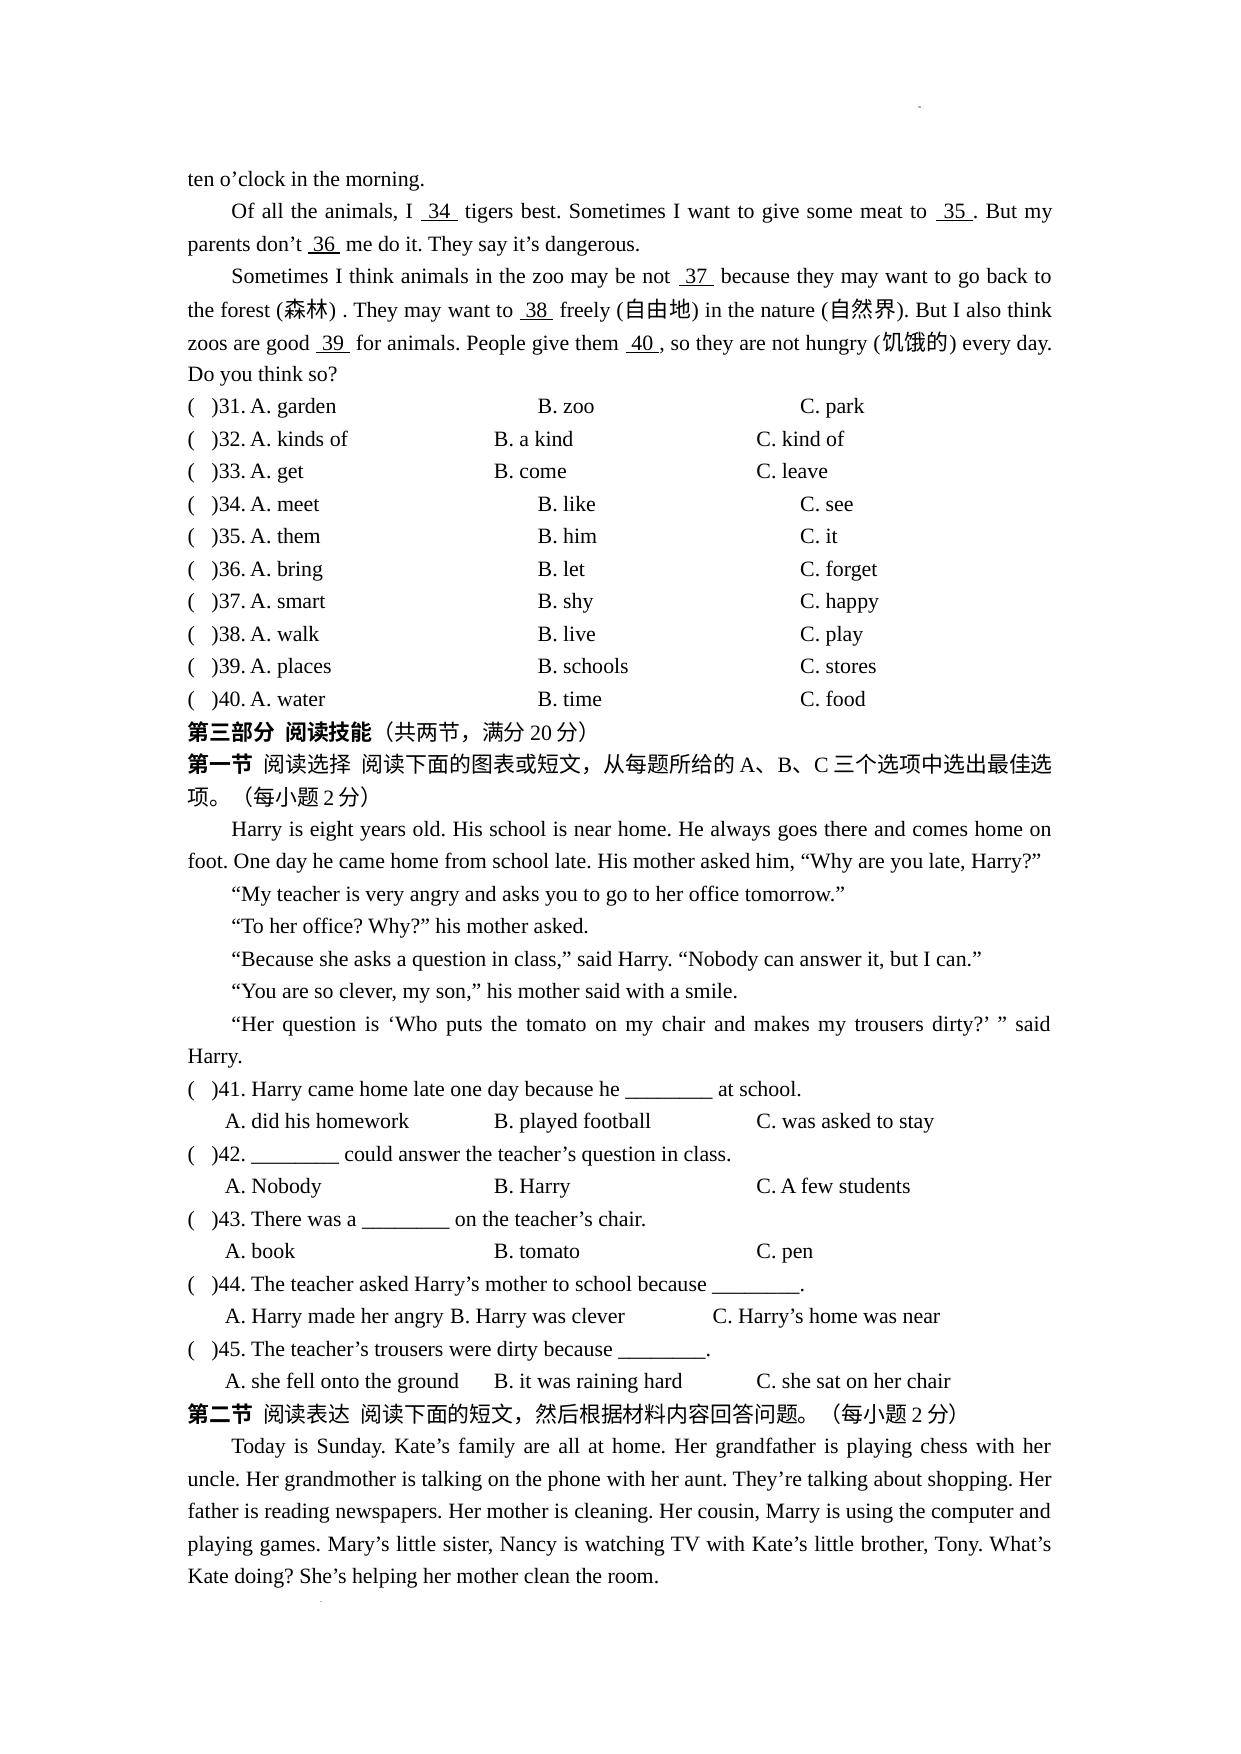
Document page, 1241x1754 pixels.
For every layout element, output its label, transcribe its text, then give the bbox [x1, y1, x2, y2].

text ( )43. There was a ________ on the teacher’s chair. [187, 1202, 1053, 1234]
text ( )38. A. walk B. live C. play [187, 617, 1053, 649]
text “Because she asks a question in class,” said Harry. “Nobody can answer it, but I can.” [187, 942, 1053, 974]
text ( )31. A. garden B. zoo C. park [187, 389, 1053, 422]
text ( )36. A. bring B. let C. forget [187, 552, 1053, 584]
text Harry is eight years old. His school is near home. He always goes there and comes home on foot. One day he came home from school late. His mother asked him, “Why are you late, Harry?” [187, 812, 1053, 877]
text “You are so clever, my son,” his mother said with a smile. [187, 974, 1053, 1007]
text ( )35. A. them B. him C. it [187, 519, 1053, 552]
text ( )40. A. water B. time C. food [187, 682, 1053, 714]
text ( )39. A. places B. schools C. stores [187, 649, 1053, 682]
text ( )32. A. kinds of B. a kind C. kind of [187, 422, 1053, 454]
text “To her office? Why?” his mother asked. [187, 909, 1053, 942]
text A. Nobody B. Harry C. A few students [187, 1169, 1053, 1202]
text ( )45. The teacher’s trousers were dirty because ________. [187, 1332, 1053, 1364]
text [187, 162, 1053, 194]
text 第一节 阅读选择 阅读下面的图表或短文，从每题所给的A、B、C三个选项中选出最佳选项。（每小题2分） [187, 747, 1053, 812]
text Today is Sunday. Kate’s family are all at home. Her grandfather is playing chess with her uncle. Her grandmother is talking on the phone with her aunt. They’re talking about shopping. Her father is reading newspapers. Her mother is cleaning. Her cousin, Marry is using the computer and playing games. Mary’s little sister, Nancy is watching TV with Kate’s little brother, Tony. What’s Kate doing? She’s helping her mother clean the room. [187, 1429, 1053, 1592]
text A. did his homework B. played football C. was asked to stay [187, 1104, 1053, 1137]
text ( )37. A. smart B. shy C. happy [187, 584, 1053, 617]
text 第三部分 阅读技能（共两节，满分20分） [187, 714, 1053, 747]
text Of all the animals, I 34 tigers best. Sometimes I want to give some meat to 35 . But my parents don’t 36 me do it. They say it’s dangerous. [187, 194, 1053, 259]
text ( )34. A. meet B. like C. see [187, 487, 1053, 519]
text “Her question is ‘Who puts the tomato on my chair and makes my trousers dirty?’ ” said Harry. [187, 1007, 1053, 1072]
text A. book B. tomato C. pen [187, 1234, 1053, 1267]
text ( )42. ________ could answer the teacher’s question in class. [187, 1137, 1053, 1169]
text Sometimes I think animals in the zoo may be not 37 because they may want to go back to the forest (森林) . They may want to 38 freely (自由地) in the nature (自然界). But I also think zoos are good 39 for animals. People give them 40 , so they are not hungry (饥饿的) every day. Do you think so? [187, 259, 1053, 389]
text A. she fell onto the ground B. it was raining hard C. she sat on her chair [187, 1364, 1053, 1397]
text ( )33. A. get B. come C. leave [187, 454, 1053, 487]
text ( )41. Harry came home late one day because he ________ at school. [187, 1072, 1053, 1104]
text 第二节 阅读表达 阅读下面的短文，然后根据材料内容回答问题。（每小题2分） [187, 1397, 1053, 1429]
text A. Harry made her angry B. Harry was clever C. Harry’s home was near [187, 1299, 1053, 1332]
text “My teacher is very angry and asks you to go to her office tomorrow.” [187, 877, 1053, 909]
text ( )44. The teacher asked Harry’s mother to school because ________. [187, 1267, 1053, 1299]
